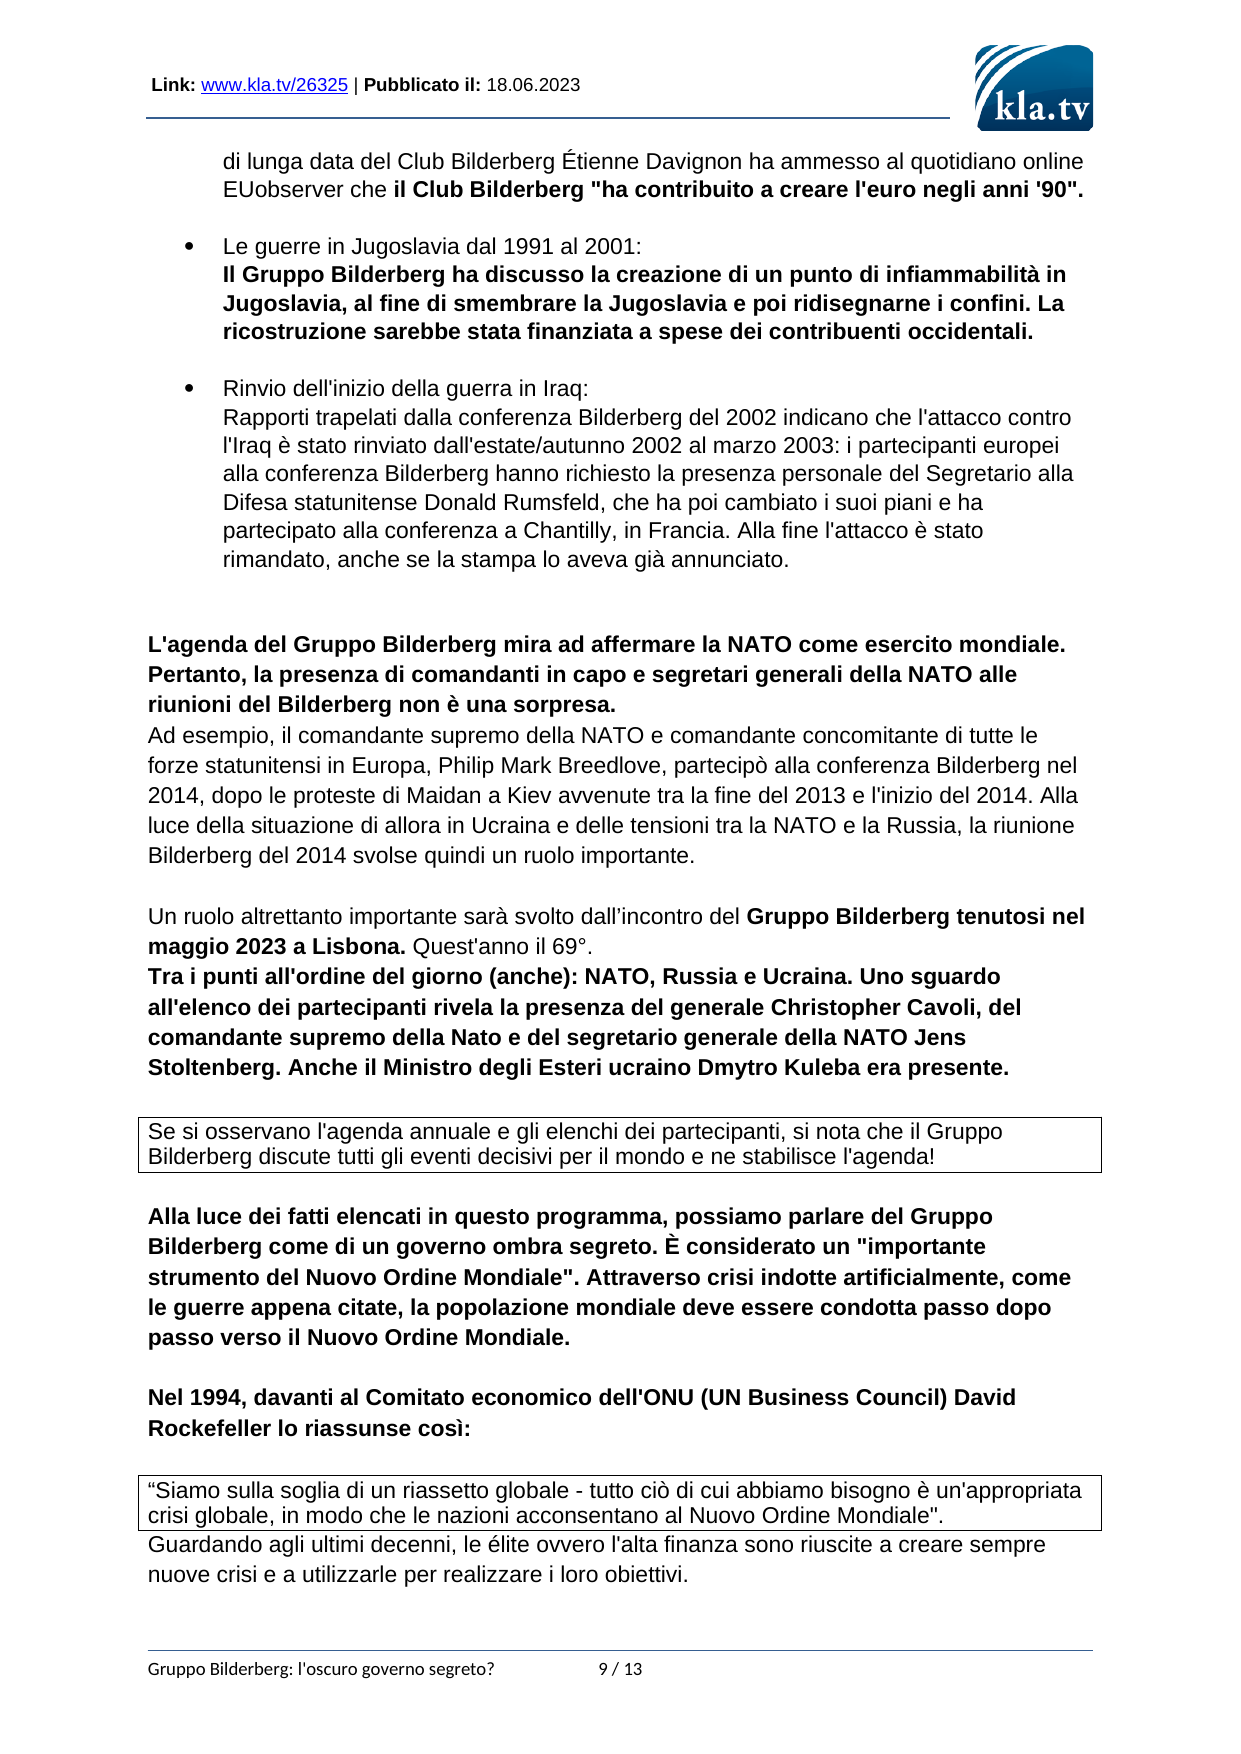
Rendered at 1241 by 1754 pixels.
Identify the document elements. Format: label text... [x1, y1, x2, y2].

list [185, 148, 1093, 202]
text Guardando agli ultimi decenni, le élite ovvero l'alta finanza sono riuscite a creare sempre nuove crisi e a utilizzarle per realizzare i loro obiettivi. [148, 1531, 1093, 1620]
text “Siamo sulla soglia di un riassetto globale - tutto ciò di cui abbiamo bisogno è un'appropriata crisi globale, in modo che le nazioni acconsentano al Nuovo Ordine Mondiale". [139, 1476, 1101, 1530]
list Rinvio dell'inizio della guerra in Iraq: Rapporti trapelati dalla conferenza Bilderberg del 2002 indicano che l'attacco contro l'Iraq è stato rinviato dall'estate/autunno 2002 al marzo 2003: i partecipanti europei alla conferenza Bilderberg hanno richiesto la presenza personale del Segretario alla Difesa statunitense Donald Rumsfeld, che ha poi cambiato i suoi piani e ha partecipato alla conferenza a Chantilly, in Francia. Alla fine l'attacco è stato rimandato, anche se la stampa lo aveva già annunciato. [185, 375, 1093, 572]
text Alla luce dei fatti elencati in questo programma, possiamo parlare del Gruppo Bilderberg come di un governo ombra segreto. È considerato un "importante strumento del Nuovo Ordine Mondiale". Attraverso crisi indotte artificialmente, come le guerre appena citate, la popolazione mondiale deve essere condotta passo dopo passo verso il Nuovo Ordine Mondiale. [148, 1173, 1093, 1350]
list Le guerre in Jugoslavia dal 1991 al 2001: Il Gruppo Bilderberg ha discusso la creazione di un punto di infiammabilità in Jugoslavia, al fine di smembrare la Jugoslavia e poi ridisegnarne i confini. La ricostruzione sarebbe stata finanziata a spese dei contribuenti occidentali. [185, 233, 1093, 344]
text Nel 1994, davanti al Comitato economico dell'ONU (UN Business Council) David Rockefeller lo riassunse così: [148, 1384, 1093, 1441]
text L'agenda del Gruppo Bilderberg mira ad affermare la NATO come esercito mondiale. Pertanto, la presenza di comandanti in capo e segretari generali della NATO alle riunioni del Bilderberg non è una sorpresa. Ad esempio, il comandante supremo della NATO e comandante concomitante di tutte le forze statunitensi in Europa, Philip Mark Breedlove, partecipò alla conferenza Bilderberg nel 2014, dopo le proteste di Maidan a Kiev avvenute tra la fine del 2013 e l'inizio del 2014. Alla luce della situazione di allora in Ucraina e delle tensioni tra la NATO e la Russia, la riunione Bilderberg del 2014 svolse quindi un ruolo importante. Un ruolo altrettanto importante sarà svolto dall’incontro del Gruppo Bilderberg tenutosi nel maggio 2023 a Lisbona. Quest'anno il 69°. Tra i punti all'ordine del giorno (anche): NATO, Russia e Ucraina. Uno sguardo all'elenco dei partecipanti rivela la presenza del generale Christopher Cavoli, del comandante supremo della Nato e del segretario generale della NATO Jens Stoltenberg. Anche il Ministro degli Esteri ucraino Dmytro Kuleba era presente. [148, 631, 1093, 1112]
text Se si osservano l'agenda annuale e gli elenchi dei partecipanti, si nota che il Gruppo Bilderberg discute tutti gli eventi decisivi per il mondo e ne stabilisce l'agenda! [139, 1118, 1101, 1172]
